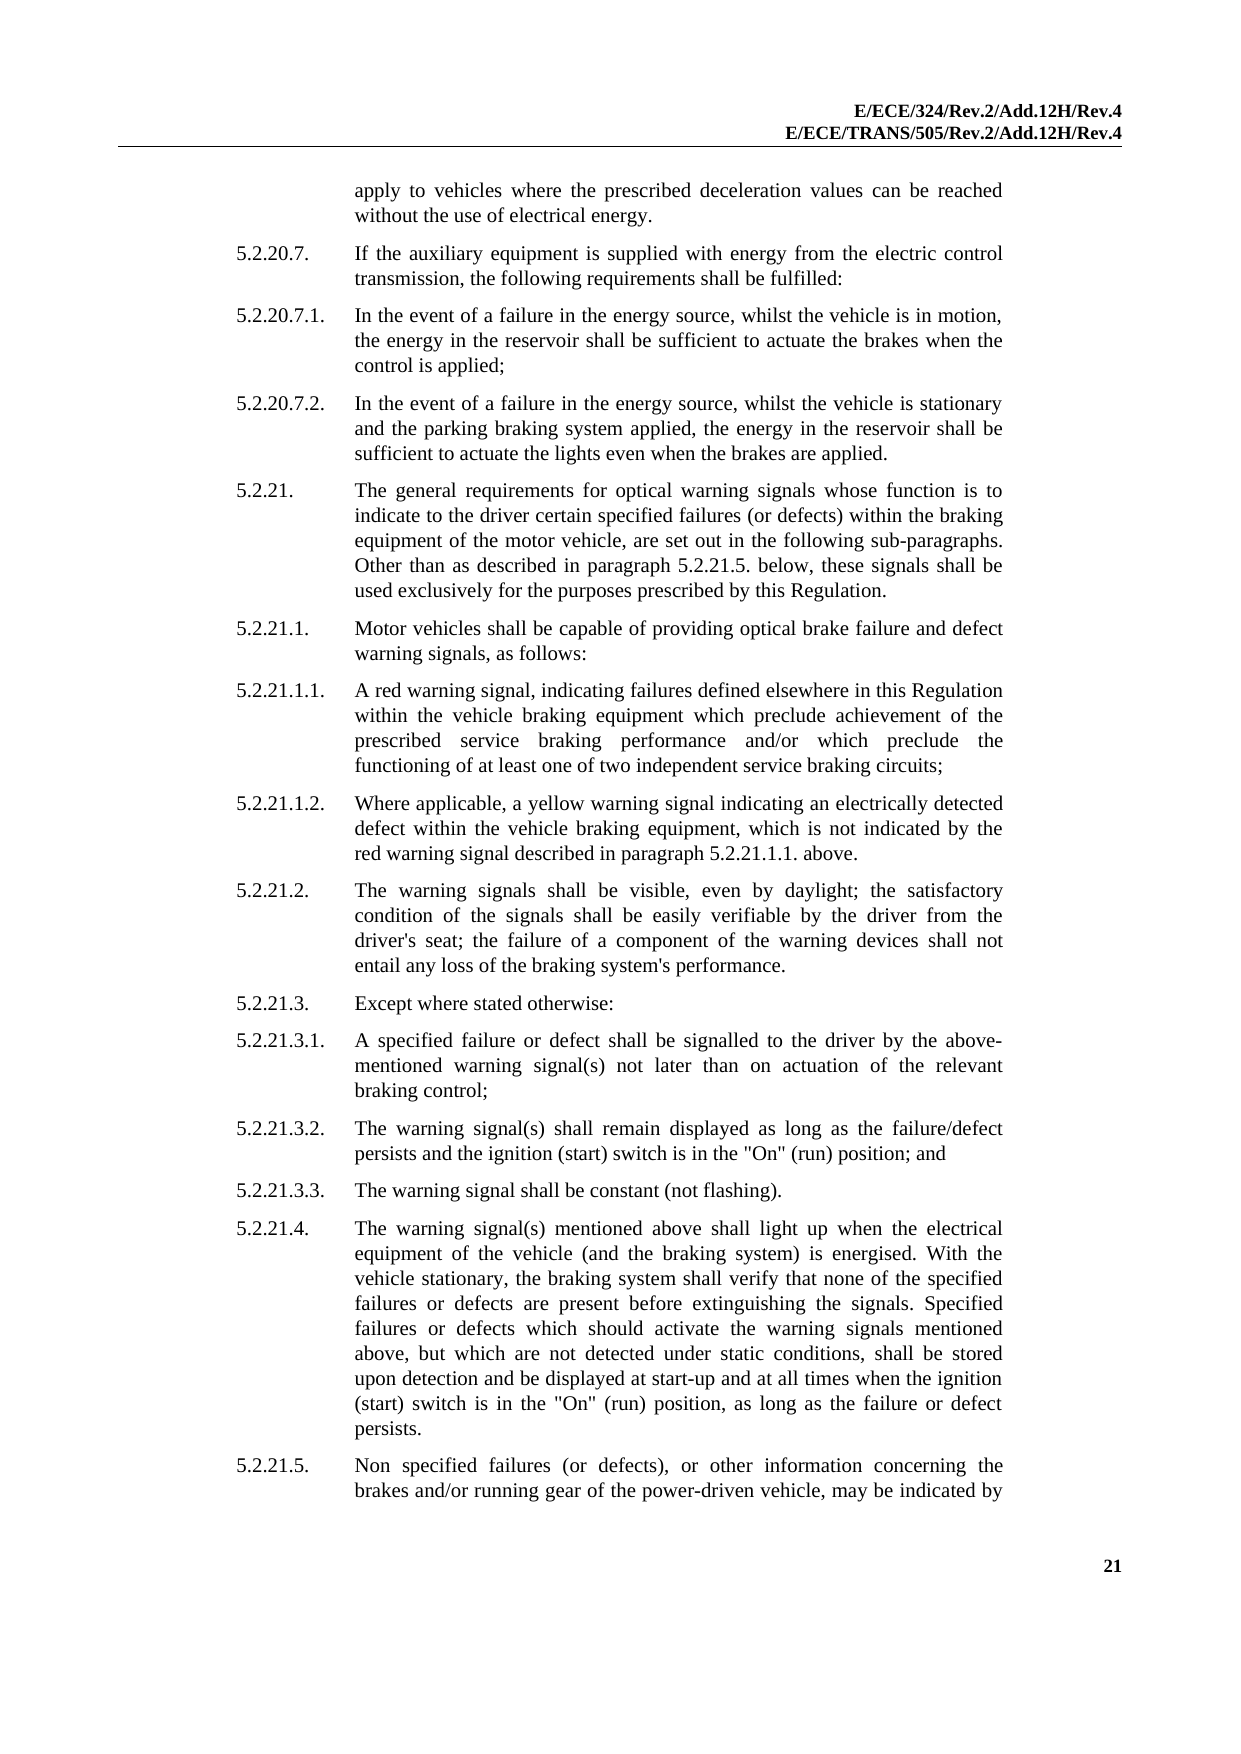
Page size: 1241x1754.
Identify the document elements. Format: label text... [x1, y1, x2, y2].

text 5.2.21.3.1. a specified failure or defect shall be signalled to the driver by the above-mentioned warning signal(s) not later than on actuation of the relevant braking control; [236, 1027, 1004, 1102]
text 5.2.21.1. Motor vehicles shall be capable of providing optical brake failure and defect warning signals, as follows: [236, 615, 1004, 665]
text 5.2.20.7.2. In the event of a failure in the energy source, whilst the vehicle is stationary and the parking braking system applied, the energy in the reservoir shall be sufficient to actuate the lights even when the brakes are applied. [236, 390, 1004, 465]
text 5.2.21.3.3. the warning signal shall be constant (not flashing). [236, 1177, 1004, 1202]
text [236, 1452, 1004, 1502]
text 5.2.21.3. Except where stated otherwise: [236, 990, 1004, 1015]
text 5.2.21. The general requirements for optical warning signals whose function is to indicate to the driver certain specified failures (or defects) within the braking equipment of the motor vehicle, are set out in the following sub-paragraphs. Other than as described in paragraph 5.2.21.5. below, these signals shall be used exclusively for the purposes prescribed by this Regulation. [236, 477, 1004, 602]
text 5.2.20.7.1. In the event of a failure in the energy source, whilst the vehicle is in motion, the energy in the reservoir shall be sufficient to actuate the brakes when the control is applied; [236, 302, 1004, 377]
text 5.2.21.4. The warning signal(s) mentioned above shall light up when the electrical equipment of the vehicle (and the braking system) is energised. With the vehicle stationary, the braking system shall verify that none of the specified failures or defects are present before extinguishing the signals. Specified failures or defects which should activate the warning signals mentioned above, but which are not detected under static conditions, shall be stored upon detection and be displayed at start-up and at all times when the ignition (start) switch is in the "On" (run) position, as long as the failure or defect persists. [236, 1215, 1004, 1440]
text 5.2.20.7. If the auxiliary equipment is supplied with energy from the electric control transmission, the following requirements shall be fulfilled: [236, 240, 1004, 290]
text 5.2.21.1.2. Where applicable, a yellow warning signal indicating an electrically detected defect within the vehicle braking equipment, which is not indicated by the red warning signal described in paragraph 5.2.21.1.1. above. [236, 790, 1004, 865]
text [236, 177, 1004, 227]
text 5.2.21.1.1. A red warning signal, indicating failures defined elsewhere in this Regulation within the vehicle braking equipment which preclude achievement of the prescribed service braking performance and/or which preclude the functioning of at least one of two independent service braking circuits; [236, 677, 1004, 777]
text 5.2.21.2. The warning signals shall be visible, even by daylight; the satisfactory condition of the signals shall be easily verifiable by the driver from the driver's seat; the failure of a component of the warning devices shall not entail any loss of the braking system's performance. [236, 877, 1004, 977]
text 5.2.21.3.2. the warning signal(s) shall remain displayed as long as the failure/defect persists and the ignition (start) switch is in the "On" (run) position; and [236, 1115, 1004, 1165]
